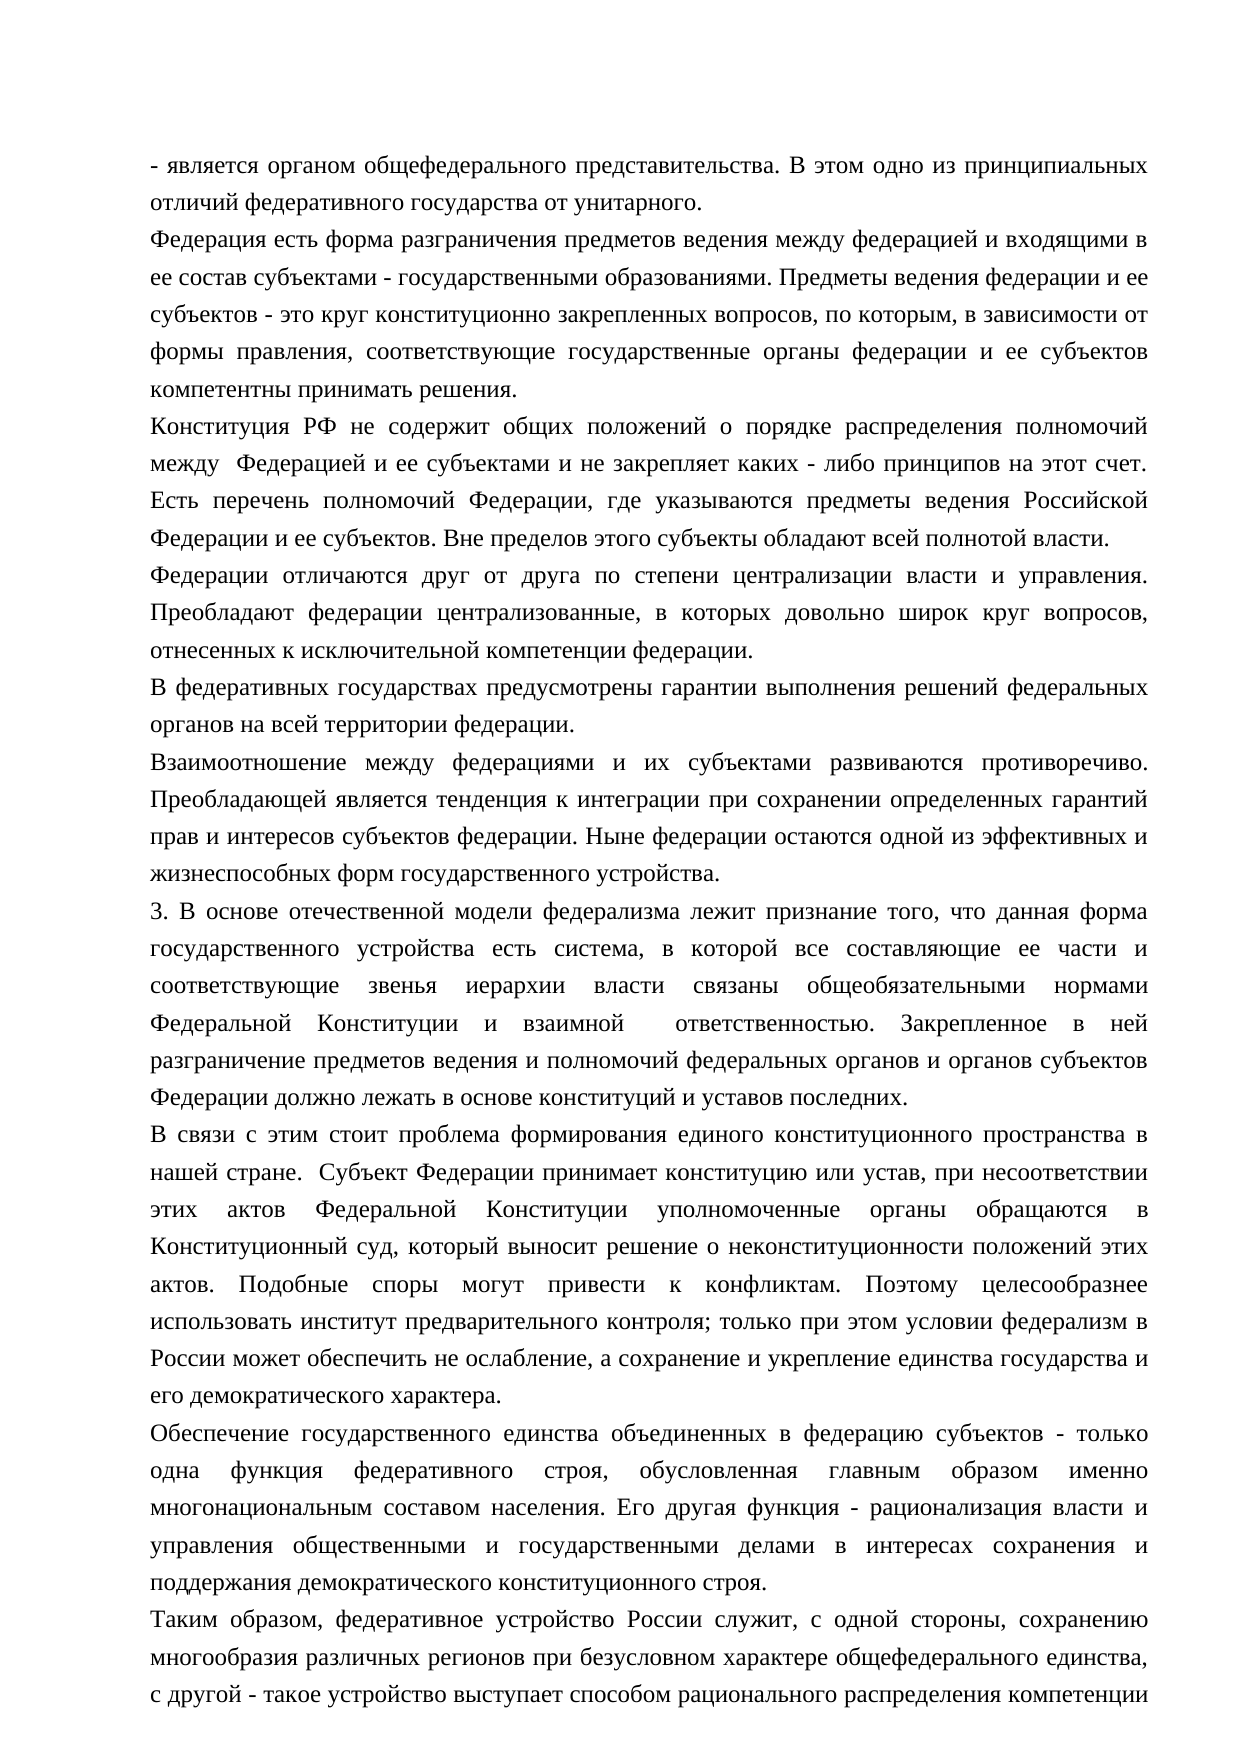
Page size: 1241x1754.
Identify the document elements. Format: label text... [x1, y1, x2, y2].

text В связи с этим стоит проблема формирования единого конституционного пространства в нашей стране. Субъект Федерации принимает конституцию или устав, при несоответствии этих актов Федеральной Конституции уполномоченные органы обращаются в Конституционный суд, который выносит решение о неконституционности положений этих актов. Подобные споры могут привести к конфликтам. Поэтому целесообразнее использовать институт предварительного контроля; только при этом условии федерализм в России может обеспечить не ослабление, а сохранение и укрепление единства государства и его демократического характера. [150, 1119, 1149, 1409]
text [150, 150, 1149, 216]
text Конституция РФ не содержит общих положений о порядке распределения полномочий между Федерацией и ее субъектами и не закрепляет каких - либо принципов на этот счет. Есть перечень полномочий Федерации, где указываются предметы ведения Российской Федерации и ее субъектов. Вне пределов этого субъекты обладают всей полнотой власти. [150, 411, 1149, 552]
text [150, 1604, 1149, 1708]
text Взаимоотношение между федерациями и их субъектами развиваются противоречиво. Преобладающей является тенденция к интеграции при сохранении определенных гарантий прав и интересов субъектов федерации. Ныне федерации остаются одной из эффективных и жизнеспособных форм государственного устройства. [150, 747, 1149, 887]
text Обеспечение государственного единства объединенных в федерацию субъектов - только одна функция федеративного строя, обусловленная главным образом именно многонациональным составом населения. Его другая функция - рационализация власти и управления общественными и государственными делами в интересах сохранения и поддержания демократического конституционного строя. [150, 1418, 1149, 1596]
text Федерация есть форма разграничения предметов ведения между федерацией и входящими в ее состав субъектами - государственными образованиями. Предметы ведения федерации и ее субъектов - это круг конституционно закрепленных вопросов, по которым, в зависимости от формы правления, соответствующие государственные органы федерации и ее субъектов компетентны принимать решения. [150, 224, 1149, 402]
text В федеративных государствах предусмотрены гарантии выполнения решений федеральных органов на всей территории федерации. [150, 672, 1149, 738]
text 3. В основе отечественной модели федерализма лежит признание того, что данная форма государственного устройства есть система, в которой все составляющие ее части и соответствующие звенья иерархии власти связаны общеобязательными нормами Федеральной Конституции и взаимной ответственностью. Закрепленное в ней разграничение предметов ведения и полномочий федеральных органов и органов субъектов Федерации должно лежать в основе конституций и уставов последних. [150, 896, 1149, 1111]
text Федерации отличаются друг от друга по степени централизации власти и управления. Преобладают федерации централизованные, в которых довольно широк круг вопросов, отнесенных к исключительной компетенции федерации. [150, 560, 1149, 663]
